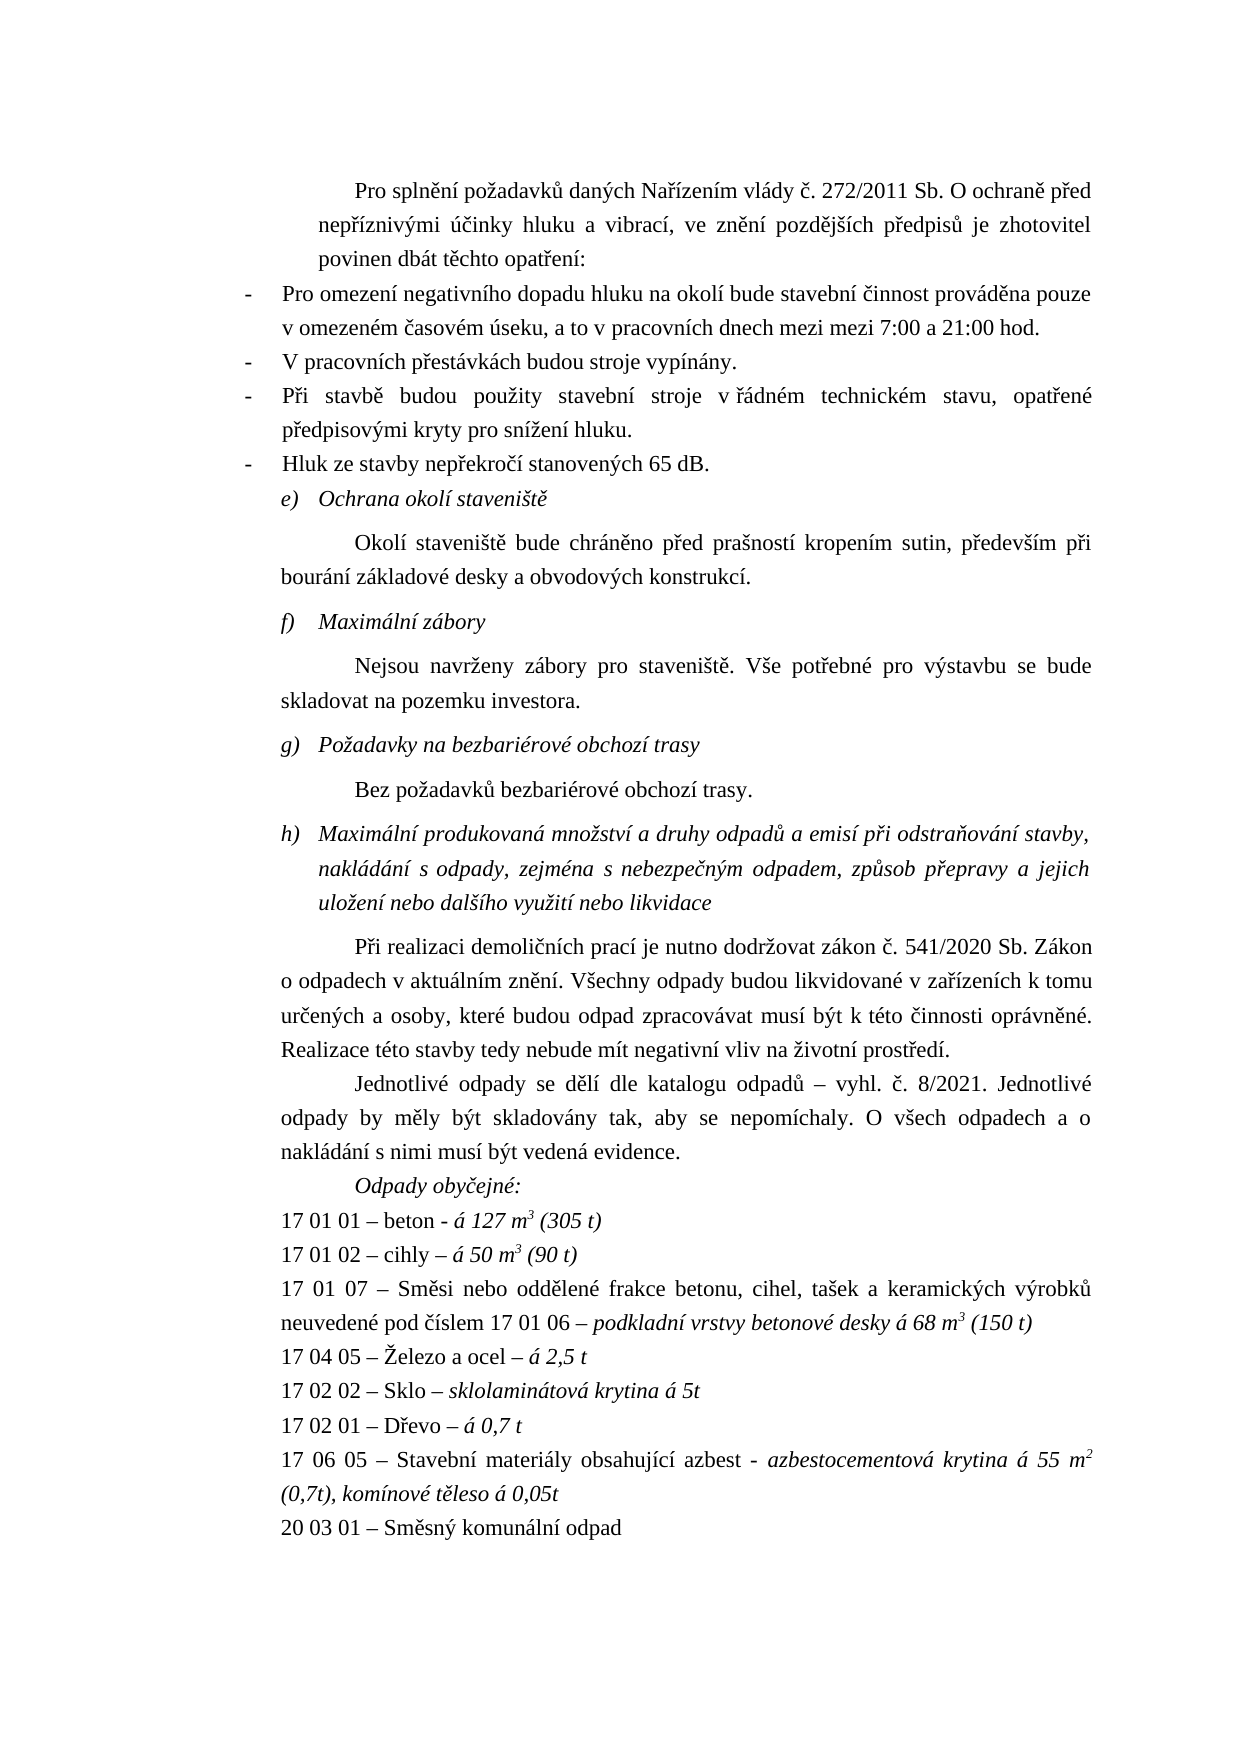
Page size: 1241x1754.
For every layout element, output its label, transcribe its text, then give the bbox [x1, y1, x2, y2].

list Hluk ze stavby nepřekročí stanovených 65 dB. [244, 451, 1092, 477]
text 20 03 01 – Směsný komunální odpad [207, 1514, 1092, 1541]
text 17 01 07 – Směsi nebo oddělené frakce betonu, cihel, tašek a keramických výrobků neuvedené pod číslem 17 01 06 – podkladní vrstvy betonové desky á 68 m3 (150 t) [281, 1275, 1092, 1336]
list Ochrana okolí staveniště [281, 485, 1092, 511]
text 17 02 01 – Dřevo – á 0,7 t [281, 1412, 1092, 1438]
text Bez požadavků bezbariérové obchozí trasy. [281, 776, 1092, 802]
list V pracovních přestávkách budou stroje vypínány. [244, 348, 1092, 374]
list Maximální zábory [281, 608, 1092, 634]
text 17 01 01 – beton - á 127 m3 (305 t) [207, 1207, 1092, 1233]
list Při stavbě budou použity stavební stroje v řádném technickém stavu, opatřené předpisovými kryty pro snížení hluku. [244, 382, 1092, 443]
list Maximální produkovaná množství a druhy odpadů a emisí při odstraňování stavby, nakládání s odpady, zejména s nebezpečným odpadem, způsob přepravy a jejich uložení nebo dalšího využití nebo likvidace [281, 821, 1092, 915]
text 17 02 02 – Sklo – sklolaminátová krytina á 5t [281, 1378, 1092, 1404]
list Pro splnění požadavků daných Nařízením vlády č. 272/2011 Sb. O ochraně před nepříznivými účinky hluku a vibrací, ve znění pozdějších předpisů je zhotovitel povinen dbát těchto opatření: [318, 177, 1092, 272]
text Okolí staveniště bude chráněno před prašností kropením sutin, především při bourání základové desky a obvodových konstrukcí. [281, 529, 1092, 590]
text 17 01 02 – cihly – á 50 m3 (90 t) [207, 1241, 1092, 1267]
text 17 04 05 – Železo a ocel – á 2,5 t [281, 1343, 1092, 1370]
list Požadavky na bezbariérové obchozí trasy [281, 731, 1092, 758]
text Jednotlivé odpady se dělí dle katalogu odpadů – vyhl. č. 8/2021. Jednotlivé odpady by měly být skladovány tak, aby se nepomíchaly. O všech odpadech a o nakládání s nimi musí být vedená evidence. [281, 1070, 1092, 1165]
text 17 06 05 – Stavební materiály obsahující azbest - azbestocementová krytina á 55 m2 (0,7t), komínové těleso á 0,05t [281, 1446, 1092, 1506]
text Nejsou navrženy zábory pro staveniště. Vše potřebné pro výstavbu se bude skladovat na pozemku investora. [281, 653, 1092, 713]
text Odpady obyčejné: [281, 1173, 1092, 1199]
list Pro omezení negativního dopadu hluku na okolí bude stavební činnost prováděna pouze v omezeném časovém úseku, a to v pracovních dnech mezi mezi 7:00 a 21:00 hod. [244, 280, 1092, 340]
text Při realizaci demoličních prací je nutno dodržovat zákon č. 541/2020 Sb. Zákon o odpadech v aktuálním znění. Všechny odpady budou likvidované v zařízeních k tomu určených a osoby, které budou odpad zpracovávat musí být k této činnosti oprávněné. Realizace této stavby tedy nebude mít negativní vliv na životní prostředí. [281, 933, 1092, 1062]
